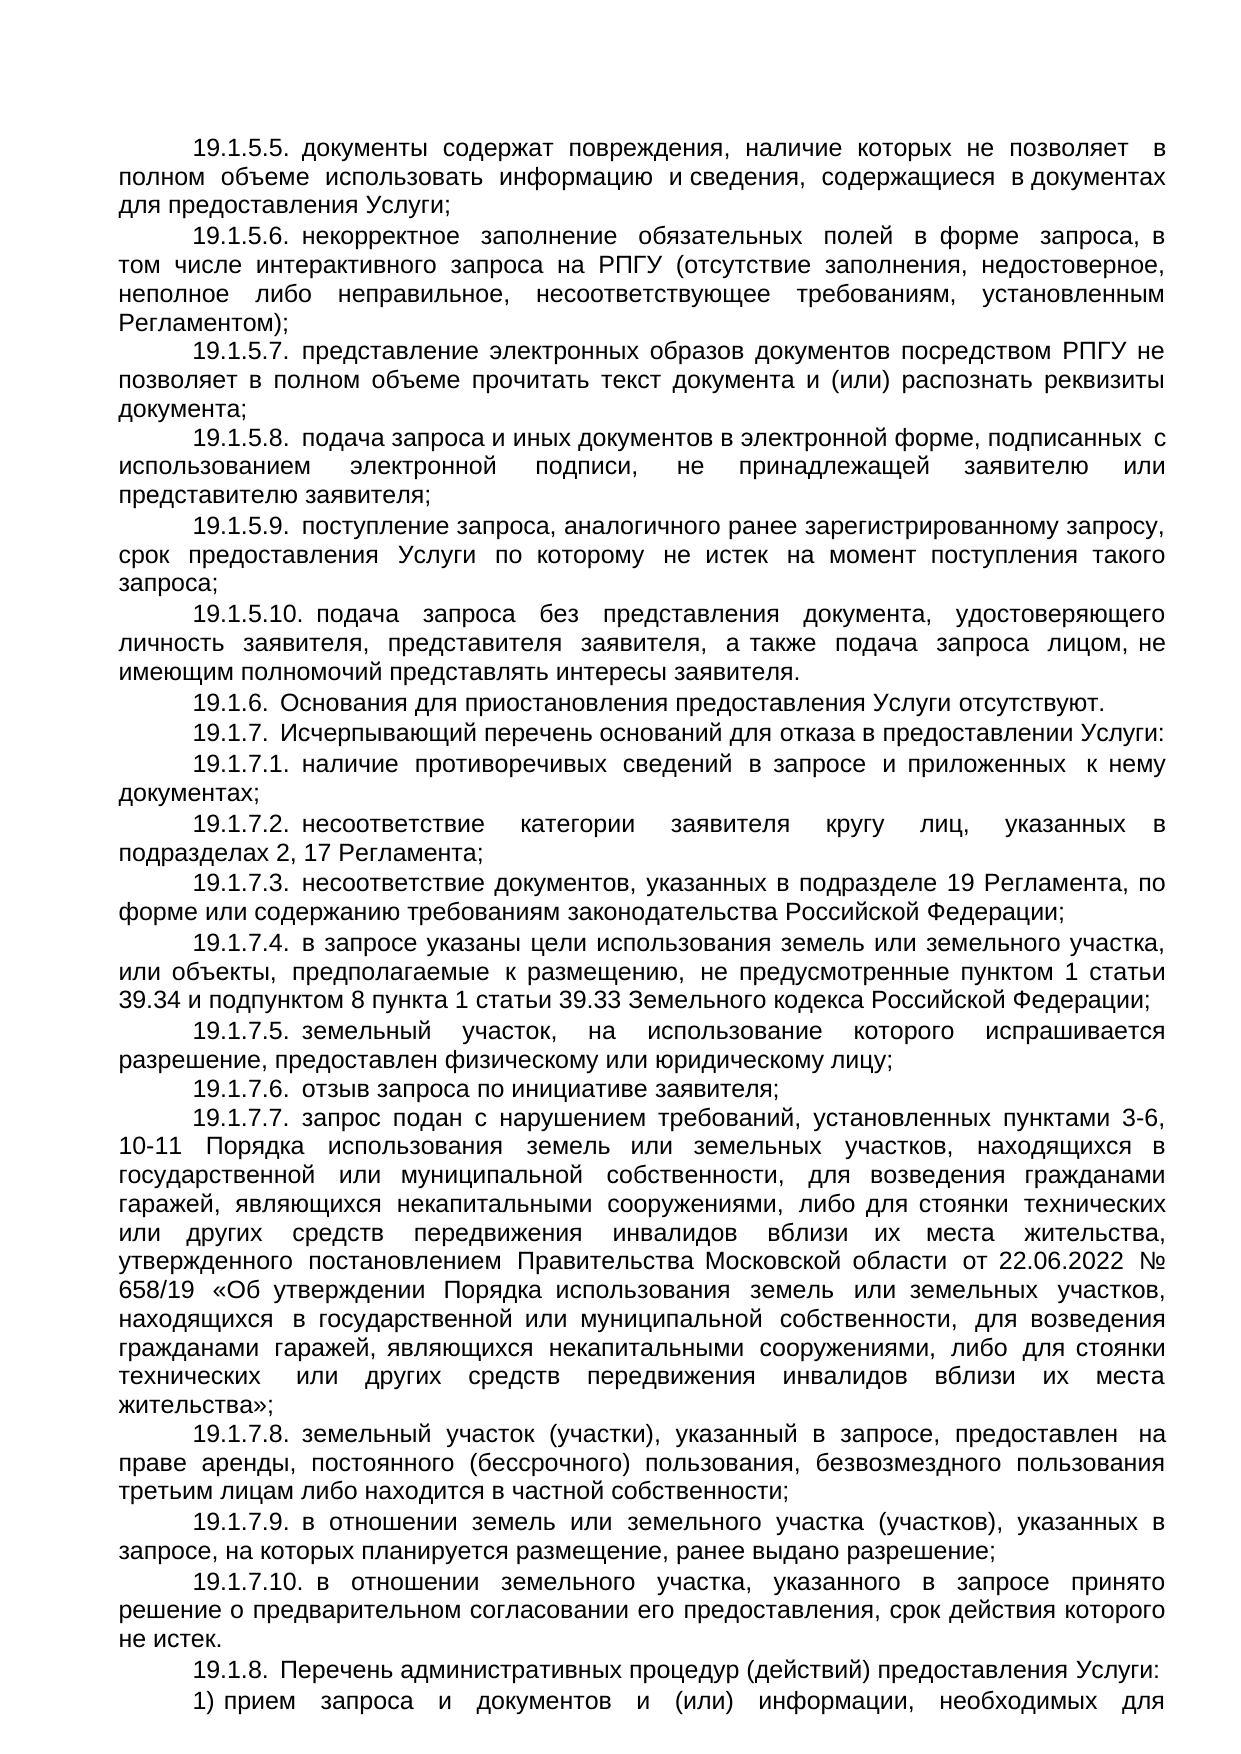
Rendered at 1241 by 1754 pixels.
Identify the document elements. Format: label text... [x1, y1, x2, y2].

list Исчерпывающий перечень оснований для отказа в предоставлении Услуги: [118, 718, 1166, 747]
list запрос подан с нарушением требований, установленных пунктами 3-6, 10-11 Порядка использования земель или земельных участков, находящихся в государственной или муниципальной собственности, для возведения гражданами гаражей, являющихся некапитальными сооружениями, либо для стоянки технических или других средств передвижения инвалидов вблизи их места жительства, утвержденного постановлением Правительства Московской области от 22.06.2022 № 658/19 «Об утверждении Порядка использования земель или земельных участков, находящихся в государственной или муниципальной собственности, для возведения гражданами гаражей, являющихся некапитальными сооружениями, либо для стоянки технических или других средств передвижения инвалидов вблизи их места жительства»; [118, 1102, 1166, 1419]
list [118, 1686, 1166, 1714]
list подача запроса без представления документа, удостоверяющего личность заявителя, представителя заявителя, а также подача запроса лицом, не имеющим полномочий представлять интересы заявителя. [118, 599, 1166, 685]
list наличие противоречивых сведений в запросе и приложенных к нему документах; [118, 749, 1166, 807]
list в отношении земель или земельного участка (участков), указанных в запросе, на которых планируется размещение, ранее выдано разрешение; [118, 1507, 1166, 1564]
list несоответствие документов, указанных в подразделе 19 Регламента, по форме или содержанию требованиям законодательства Российской Федерации; [118, 868, 1166, 926]
list в отношении земельного участка, указанного в запросе принято решение о предварительном согласовании его предоставления, срок действия которого не истек. [118, 1567, 1166, 1653]
list земельный участок (участки), указанный в запросе, предоставлен на праве аренды, постоянного (бессрочного) пользования, безвозмездного пользования третьим лицам либо находится в частной собственности; [118, 1419, 1166, 1505]
list подача запроса и иных документов в электронной форме, подписанных с использованием электронной подписи, не принадлежащей заявителю или представителю заявителя; [118, 422, 1166, 509]
list некорректное заполнение обязательных полей в форме запроса, в том числе интерактивного запроса на РПГУ (отсутствие заполнения, недостоверное, неполное либо неправильное, несоответствующее требованиям, установленным Регламентом); [118, 221, 1166, 336]
list поступление запроса, аналогичного ранее зарегистрированному запросу, срок предоставления Услуги по которому не истек на момент поступления такого запроса; [118, 511, 1166, 597]
list Основания для приостановления предоставления Услуги отсутствуют. [118, 687, 1166, 716]
list земельный участок, на использование которого испрашивается разрешение, предоставлен физическому или юридическому лицу; [118, 1016, 1166, 1074]
list документы содержат повреждения, наличие которых не позволяет в полном объеме использовать информацию и сведения, содержащиеся в документах для предоставления Услуги; [118, 133, 1166, 219]
list отзыв запроса по инициативе заявителя; [192, 1074, 1166, 1102]
list несоответствие категории заявителя кругу лиц, указанных в подразделах 2, 17 Регламента; [118, 809, 1166, 866]
list представление электронных образов документов посредством РПГУ не позволяет в полном объеме прочитать текст документа и (или) распознать реквизиты документа; [118, 336, 1166, 422]
list в запросе указаны цели использования земель или земельного участка, или объекты, предполагаемые к размещению, не предусмотренные пунктом 1 статьи 39.34 и подпунктом 8 пункта 1 статьи 39.33 Земельного кодекса Российской Федерации; [118, 928, 1166, 1014]
list Перечень административных процедур (действий) предоставления Услуги: [118, 1655, 1166, 1684]
